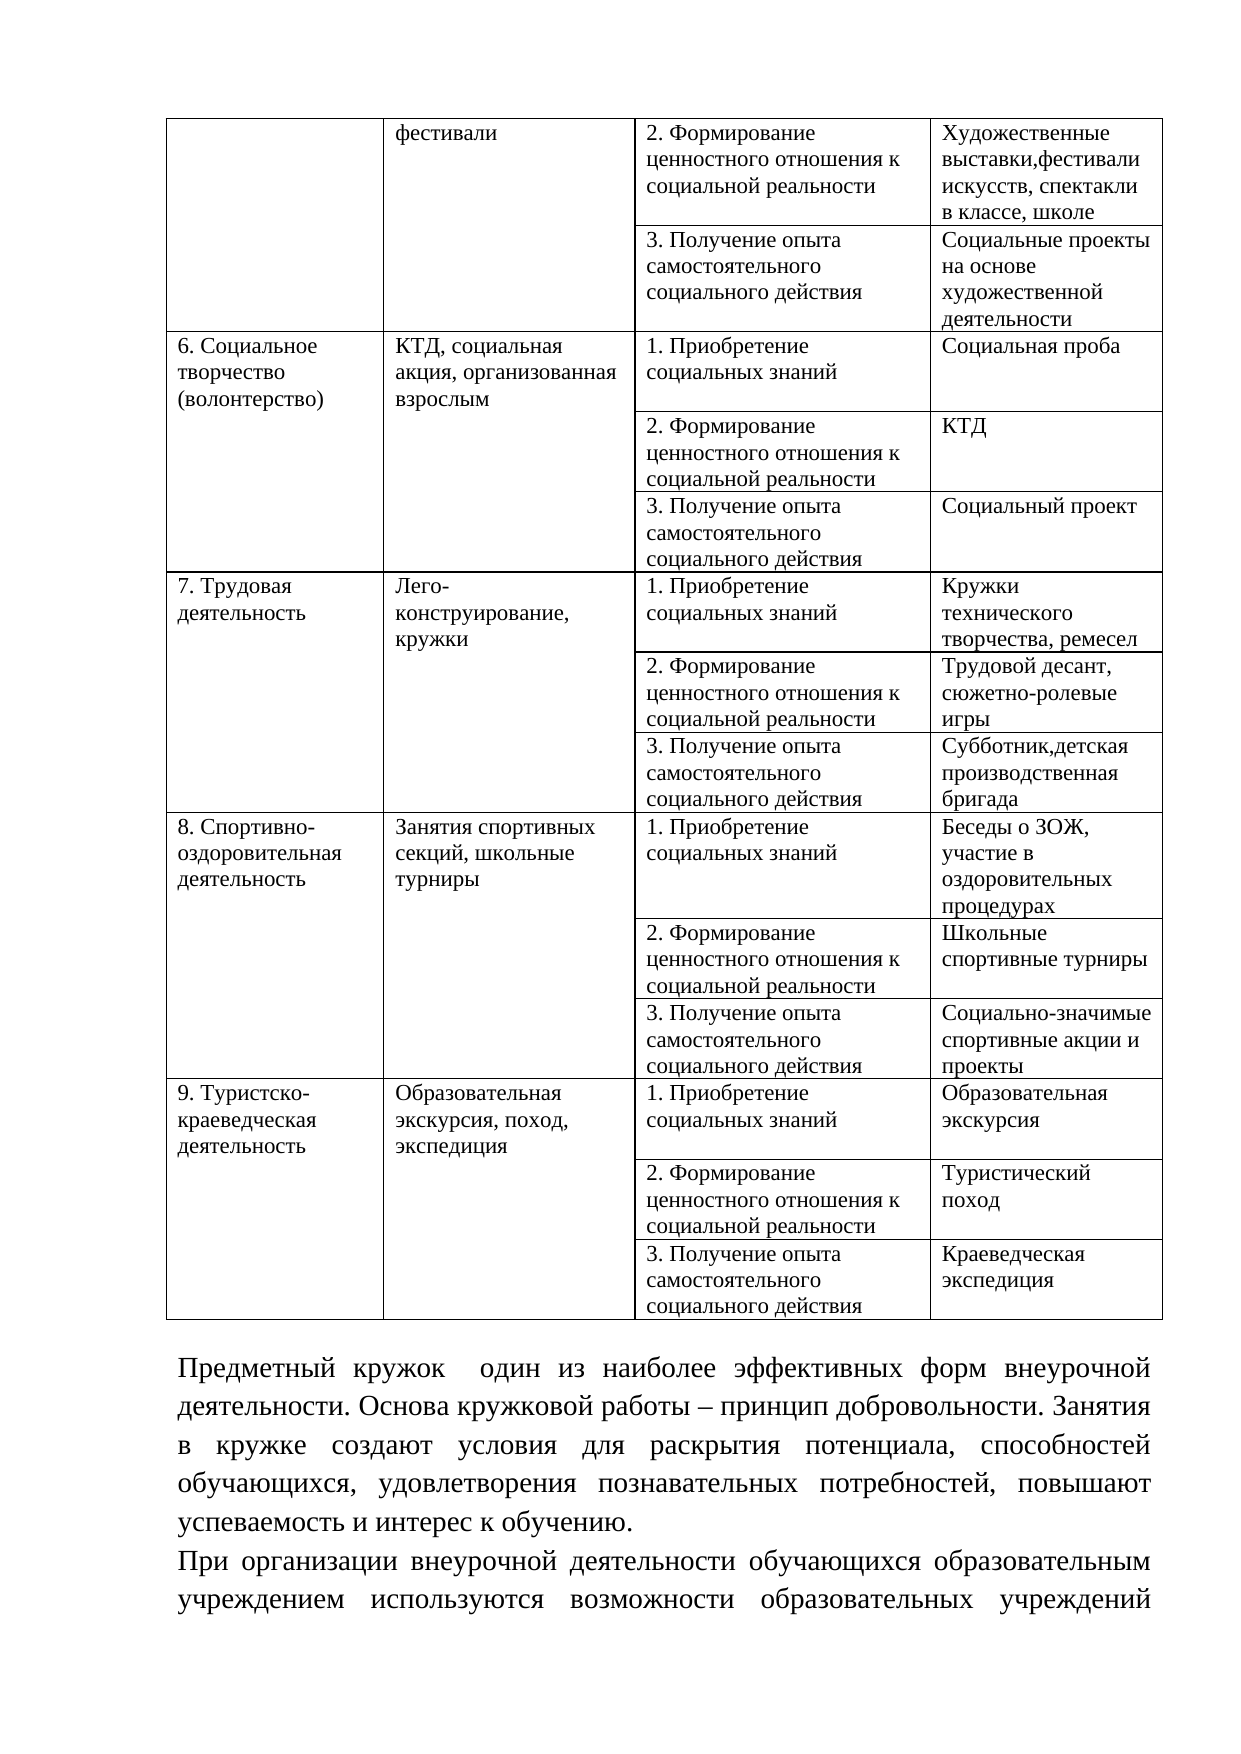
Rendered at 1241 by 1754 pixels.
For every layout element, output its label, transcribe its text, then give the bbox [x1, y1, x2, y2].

table_cell 7. Трудовая деятельность [167, 573, 383, 812]
table_cell Субботник,детская производственная бригада [931, 733, 1162, 812]
table_cell Художественные выставки,фестивали искусств, спектакли в классе, школе [931, 119, 1162, 224]
table_cell Беседы о ЗОЖ, участие в оздоровительных процедурах [931, 813, 1162, 918]
table_cell 6. Социальное творчество (волонтерство) [167, 332, 383, 571]
table_cell Туристический поход [931, 1160, 1162, 1238]
table_cell 2. Формирование ценностного отношения к социальной реальности [636, 919, 930, 998]
table_cell Социальный проект [931, 492, 1162, 571]
table_cell 2. Формирование ценностного отношения к социальной реальности [636, 119, 930, 224]
table_cell Кружки технического творчества, ремесел [931, 573, 1162, 651]
table_cell КТД, социальная акция, организованная взрослым [384, 332, 634, 571]
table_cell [636, 226, 930, 331]
table_cell Социальная проба [931, 332, 1162, 411]
table_cell Трудовой десант, сюжетно-ролевые игры [931, 653, 1162, 732]
table_cell Образовательная экскурсия, поход, экспедиция [384, 1079, 634, 1319]
table_cell 3. Получение опыта самостоятельного социального действия [636, 733, 930, 812]
table_cell 1. Приобретение социальных знаний [636, 573, 930, 651]
table_cell 9. Туристско-краеведческая деятельность [167, 1079, 383, 1319]
table_cell 2. Формирование ценностного отношения к социальной реальности [636, 412, 930, 491]
table_cell 8. Спортивно-оздоровительная деятельность [167, 813, 383, 1078]
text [177, 1543, 1152, 1615]
table_cell 1. Приобретение социальных знаний [636, 1079, 930, 1158]
table_cell Школьные спортивные турниры [931, 919, 1162, 998]
table_cell КТД [931, 412, 1162, 491]
table_cell Социально-значимые спортивные акции и проекты [931, 999, 1162, 1078]
table_cell 3. Получение опыта самостоятельного социального действия [636, 1240, 930, 1319]
table_cell Краеведческая экспедиция [931, 1240, 1162, 1319]
table_cell 3. Получение опыта самостоятельного социального действия [636, 492, 930, 571]
table_cell 2. Формирование ценностного отношения к социальной реальности [636, 653, 930, 732]
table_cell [167, 119, 383, 331]
table_cell 2. Формирование ценностного отношения к социальной реальности [636, 1160, 930, 1238]
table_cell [384, 119, 634, 331]
table_cell 1. Приобретение социальных знаний [636, 332, 930, 411]
table_cell Социальные проекты на основе художественной деятельности [931, 226, 1162, 331]
text Предметный кружок один из наиболее эффективных форм внеурочной деятельности. Основа кружковой работы – принцип добровольности. Занятия в кружке создают условия для раскрытия потенциала, способностей обучающихся, удовлетворения познавательных потребностей, повышают успеваемость и интерес к обучению. [177, 1350, 1152, 1538]
table_cell 1. Приобретение социальных знаний [636, 813, 930, 918]
table_cell Образовательная экскурсия [931, 1079, 1162, 1158]
table_cell 3. Получение опыта самостоятельного социального действия [636, 999, 930, 1078]
table_cell Занятия спортивных секций, школьные турниры [384, 813, 634, 1078]
table_cell Лего-конструирование, кружки [384, 573, 634, 812]
